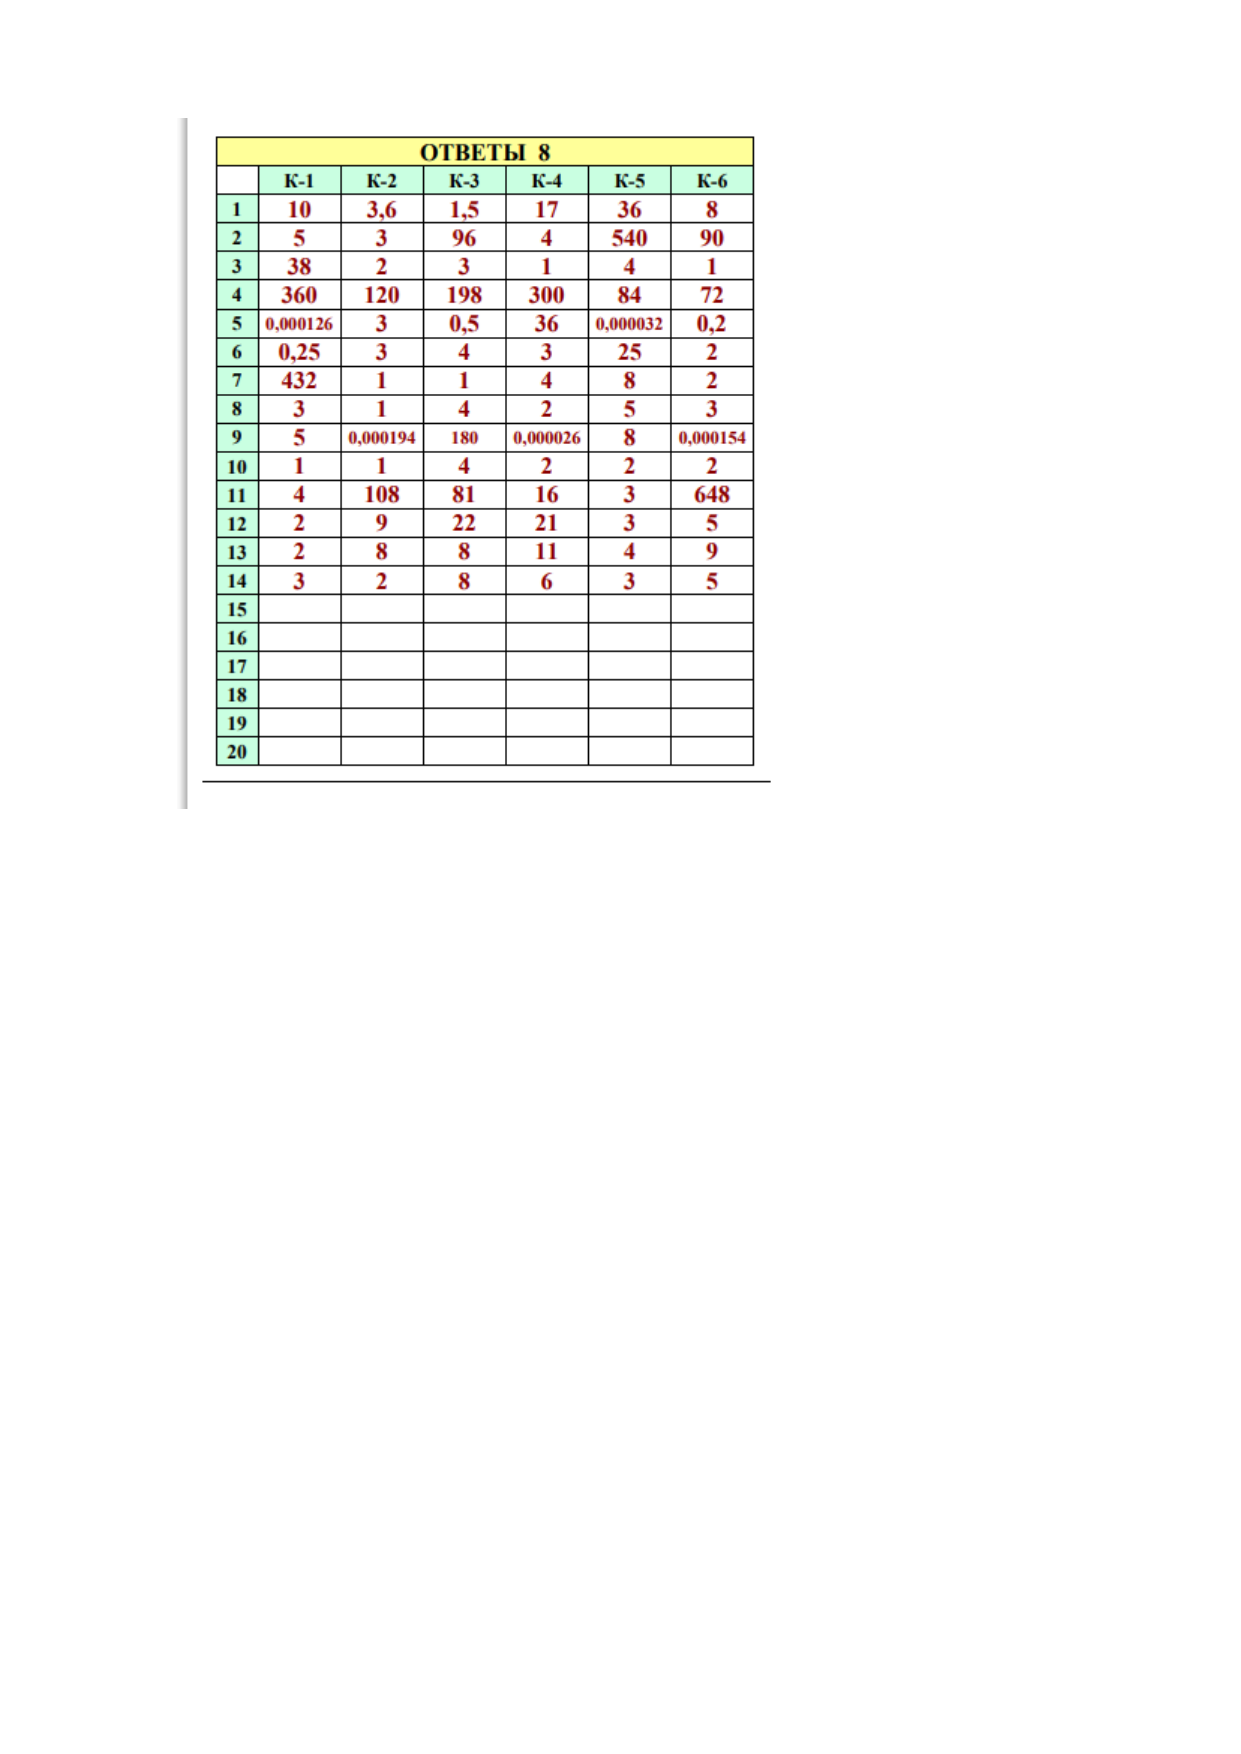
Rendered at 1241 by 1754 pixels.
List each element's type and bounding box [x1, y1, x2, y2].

picture [177, 118, 771, 809]
